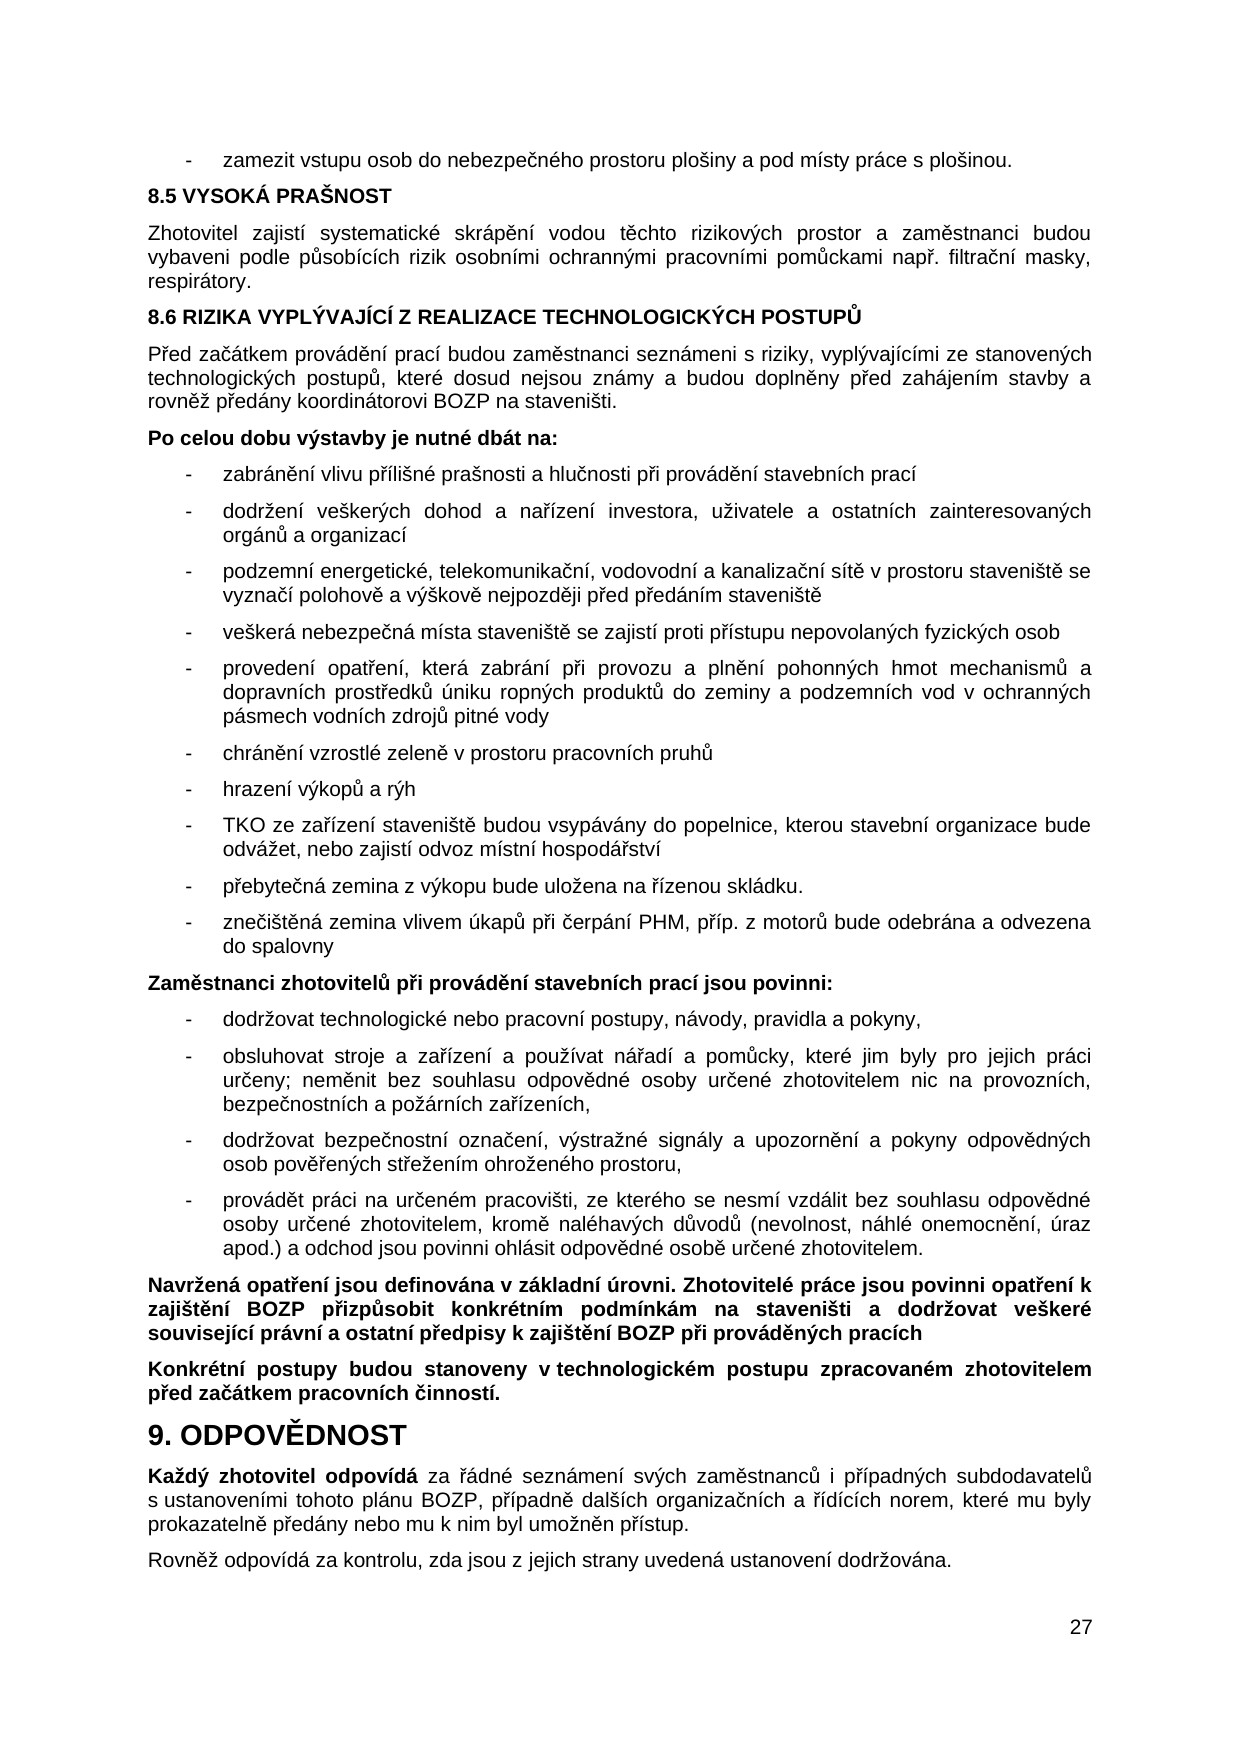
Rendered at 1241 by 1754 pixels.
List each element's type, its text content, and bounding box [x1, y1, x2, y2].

subtitle Před začátkem provádění prací budou zaměstnanci seznámeni s riziky, vyplývajícími ze stanovených technologických postupů, které dosud nejsou známy a budou doplněny před zahájením stavby a rovněž předány koordinátorovi BOZP na staveništi. [148, 341, 1092, 413]
subtitle dodržovat technologické nebo pracovní postupy, návody, pravidla a pokyny, [185, 1007, 1092, 1031]
subtitle 9. odpovědnost [148, 1417, 1092, 1451]
subtitle TKO ze zařízení staveniště budou vsypávány do popelnice, kterou stavební organizace bude odvážet, nebo zajistí odvoz místní hospodářství [185, 813, 1092, 861]
subtitle Zhotovitel zajistí systematické skrápění vodou těchto rizikových prostor a zaměstnanci budou vybaveni podle působících rizik osobními ochrannými pracovními pomůckami např. filtrační masky, respirátory. [148, 221, 1092, 292]
subtitle provedení opatření, která zabrání při provozu a plnění pohonných hmot mechanismů a dopravních prostředků úniku ropných produktů do zeminy a podzemních vod v ochranných pásmech vodních zdrojů pitné vody [185, 656, 1092, 728]
subtitle podzemní energetické, telekomunikační, vodovodní a kanalizační sítě v prostoru staveniště se vyznačí polohově a výškově nejpozději před předáním staveniště [185, 559, 1092, 607]
subtitle provádět práci na určeném pracovišti, ze kterého se nesmí vzdálit bez souhlasu odpovědné osoby určené zhotovitelem, kromě naléhavých důvodů (nevolnost, náhlé onemocnění, úraz apod.) a odchod jsou povinni ohlásit odpovědné osobě určené zhotovitelem. [185, 1188, 1092, 1260]
subtitle znečištěná zemina vlivem úkapů při čerpání PHM, příp. z motorů bude odebrána a odvezena do spalovny [185, 910, 1092, 958]
subtitle 8.6 Rizika vyplývající z realizace technologických postupů [148, 305, 1092, 329]
subtitle chránění vzrostlé zeleně v prostoru pracovních pruhů [185, 740, 1092, 764]
subtitle dodržovat bezpečnostní označení, výstražné signály a upozornění a pokyny odpovědných osob pověřených střežením ohroženého prostoru, [185, 1128, 1092, 1176]
subtitle zamezit vstupu osob do nebezpečného prostoru plošiny a pod místy práce s plošinou. [185, 148, 1092, 172]
subtitle Navržená opatření jsou definována v základní úrovni. Zhotovitelé práce jsou povinni opatření k zajištění BOZP přizpůsobit konkrétním podmínkám na staveništi a dodržovat veškeré související právní a ostatní předpisy k zajištění BOZP při prováděných pracích [148, 1273, 1092, 1344]
subtitle Zaměstnanci zhotovitelů při provádění stavebních prací jsou povinni: [148, 971, 1092, 994]
subtitle hrazení výkopů a rýh [185, 777, 1092, 801]
subtitle veškerá nebezpečná místa staveniště se zajistí proti přístupu nepovolaných fyzických osob [185, 619, 1092, 643]
subtitle dodržení veškerých dohod a nařízení investora, uživatele a ostatních zainteresovaných orgánů a organizací [185, 499, 1092, 547]
subtitle Po celou dobu výstavby je nutné dbát na: [148, 426, 1092, 450]
subtitle Konkrétní postupy budou stanoveny v technologickém postupu zpracovaném zhotovitelem před začátkem pracovních činností. [148, 1357, 1092, 1405]
subtitle přebytečná zemina z výkopu bude uložena na řízenou skládku. [185, 874, 1092, 898]
subtitle zabránění vlivu přílišné prašnosti a hlučnosti při provádění stavebních prací [185, 462, 1092, 486]
subtitle obsluhovat stroje a zařízení a používat nářadí a pomůcky, které jim byly pro jejich práci určeny; neměnit bez souhlasu odpovědné osoby určené zhotovitelem nic na provozních, bezpečnostních a požárních zařízeních, [185, 1043, 1092, 1115]
subtitle Každý zhotovitel odpovídá za řádné seznámení svých zaměstnanců i případných subdodavatelů s ustanoveními tohoto plánu BOZP, případně dalších organizačních a řídících norem, které mu byly prokazatelně předány nebo mu k nim byl umožněn přístup. [148, 1463, 1092, 1535]
subtitle 8.5 Vysoká prašnost [148, 184, 1092, 208]
subtitle Rovněž odpovídá za kontrolu, zda jsou z jejich strany uvedená ustanovení dodržována. [148, 1548, 1092, 1572]
